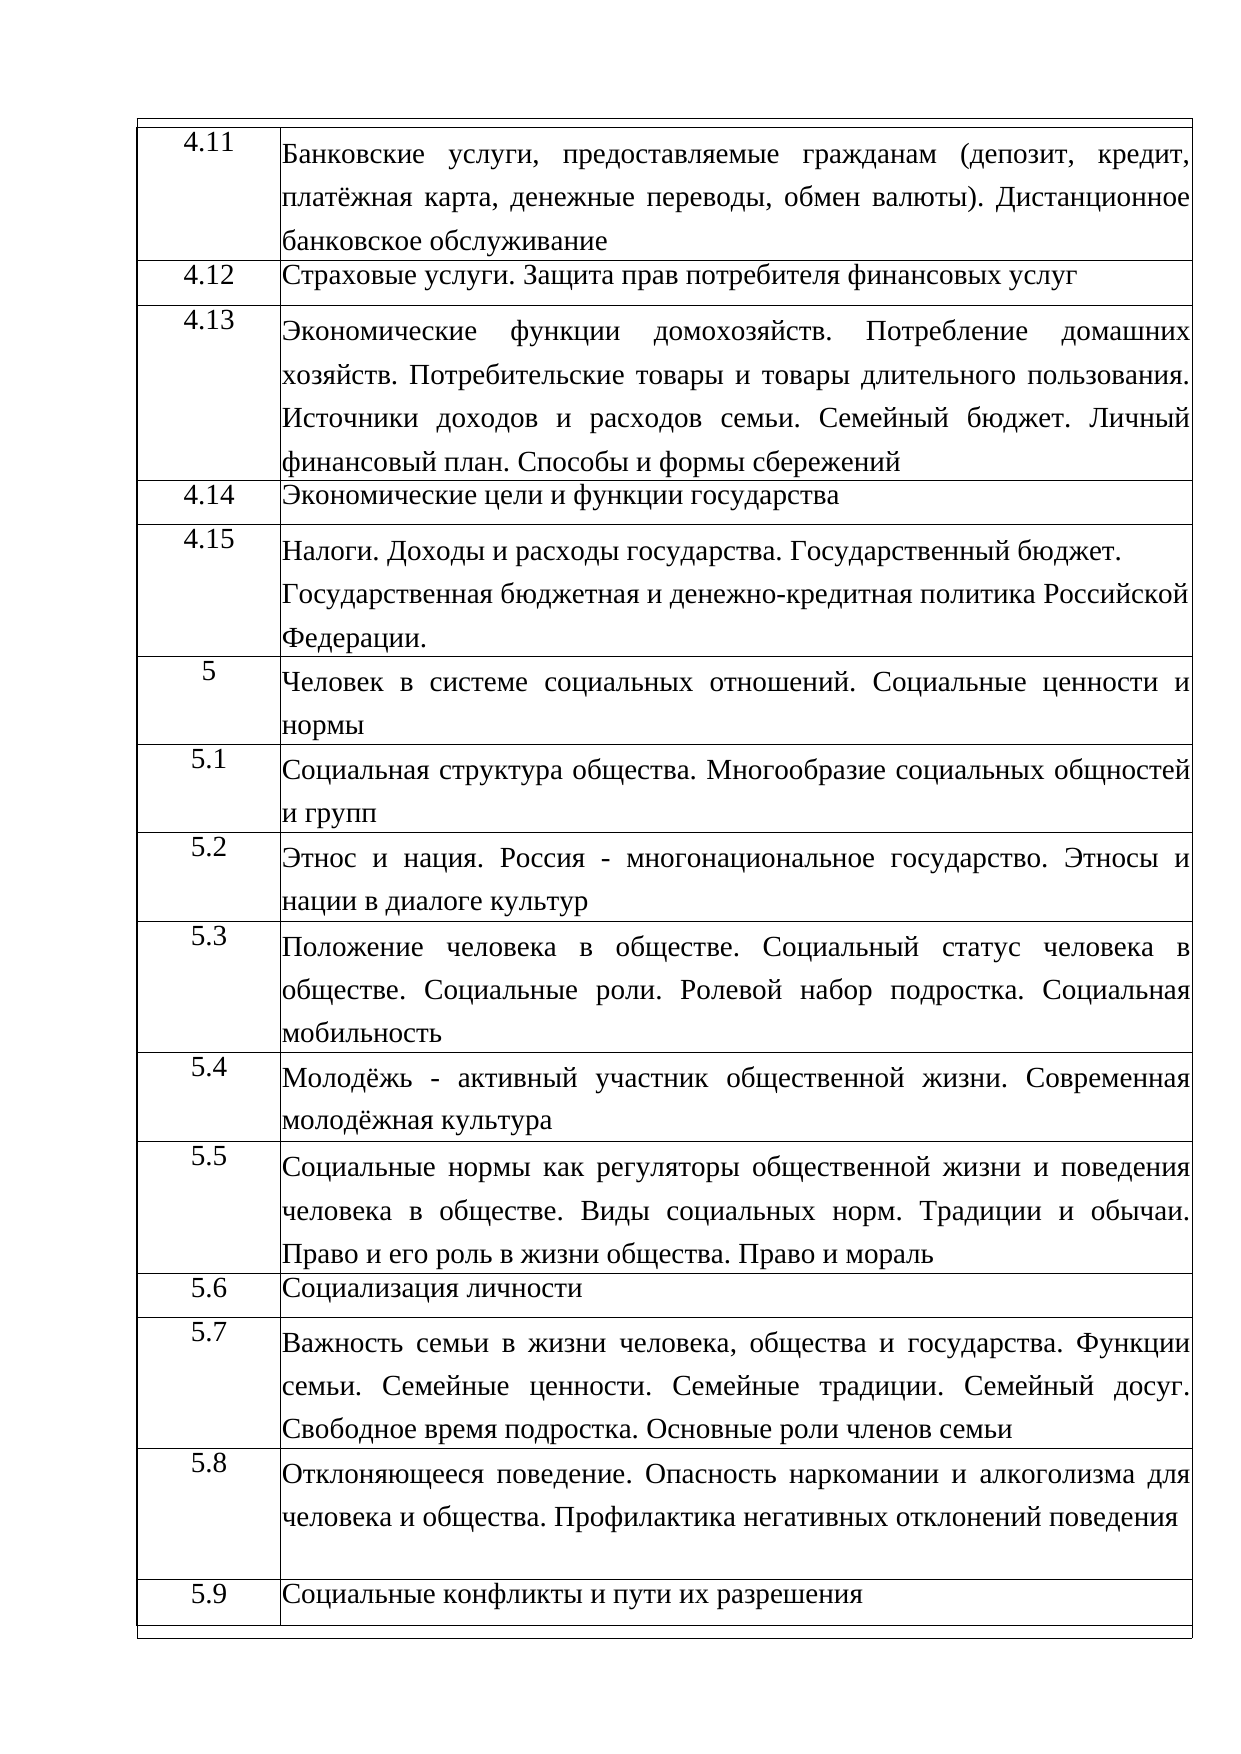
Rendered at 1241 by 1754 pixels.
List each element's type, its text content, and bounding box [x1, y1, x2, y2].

table_cell Экономические цели и функции государства [281, 481, 1192, 524]
table_cell Налоги. Доходы и расходы государства. Государственный бюджет. Государственная бюджетная и денежно-кредитная политика Российской Федерации. [281, 525, 1192, 656]
table_cell Важность семьи в жизни человека, общества и государства. Функции семьи. Семейные ценности. Семейные традиции. Семейный досуг. Свободное время подростка. Основные роли членов семьи [281, 1318, 1192, 1448]
table_cell Молодёжь - активный участник общественной жизни. Современная молодёжная культура [281, 1053, 1192, 1141]
table_cell Этнос и нация. Россия - многонациональное государство. Этносы и нации в диалоге культур [281, 833, 1192, 921]
table_header Банковские услуги, предоставляемые гражданам (депозит, кредит, платёжная карта, денежные переводы, обмен валюты). Дистанционное банковское обслуживание [281, 128, 1192, 260]
table_cell 4.13 [138, 306, 280, 480]
table_cell 5.5 [138, 1142, 280, 1273]
table_cell 4.14 [138, 481, 280, 524]
table_cell 5.3 [138, 922, 280, 1052]
table_cell 5.1 [138, 745, 280, 832]
table_cell 4.15 [138, 525, 280, 656]
table_cell Экономические функции домохозяйств. Потребление домашних хозяйств. Потребительские товары и товары длительного пользования. Источники доходов и расходов семьи. Семейный бюджет. Личный финансовый план. Способы и формы сбережений [281, 306, 1192, 480]
table_cell 5.2 [138, 833, 280, 921]
table_header 4.11 [138, 128, 280, 260]
table_cell 5 [138, 657, 280, 744]
table_cell Положение человека в обществе. Социальный статус человека в обществе. Социальные роли. Ролевой набор подростка. Социальная мобильность [281, 922, 1192, 1052]
table_cell 4.12 [138, 261, 280, 305]
table_cell Социальные конфликты и пути их разрешения [281, 1580, 1192, 1625]
table_cell Страховые услуги. Защита прав потребителя финансовых услуг [281, 261, 1192, 305]
table_cell 5.4 [138, 1053, 280, 1141]
table_cell Человек в системе социальных отношений. Социальные ценности и нормы [281, 657, 1192, 744]
table_cell 5.8 [138, 1449, 280, 1579]
table_cell 5.6 [138, 1274, 280, 1317]
table_cell Социальные нормы как регуляторы общественной жизни и поведения человека в обществе. Виды социальных норм. Традиции и обычаи. Право и его роль в жизни общества. Право и мораль [281, 1142, 1192, 1273]
table_cell Социализация личности [281, 1274, 1192, 1317]
table_cell Социальная структура общества. Многообразие социальных общностей и групп [281, 745, 1192, 832]
table_cell 5.7 [138, 1318, 280, 1448]
table_cell Отклоняющееся поведение. Опасность наркомании и алкоголизма для человека и общества. Профилактика негативных отклонений поведения [281, 1449, 1192, 1579]
table_cell 5.9 [138, 1580, 280, 1625]
